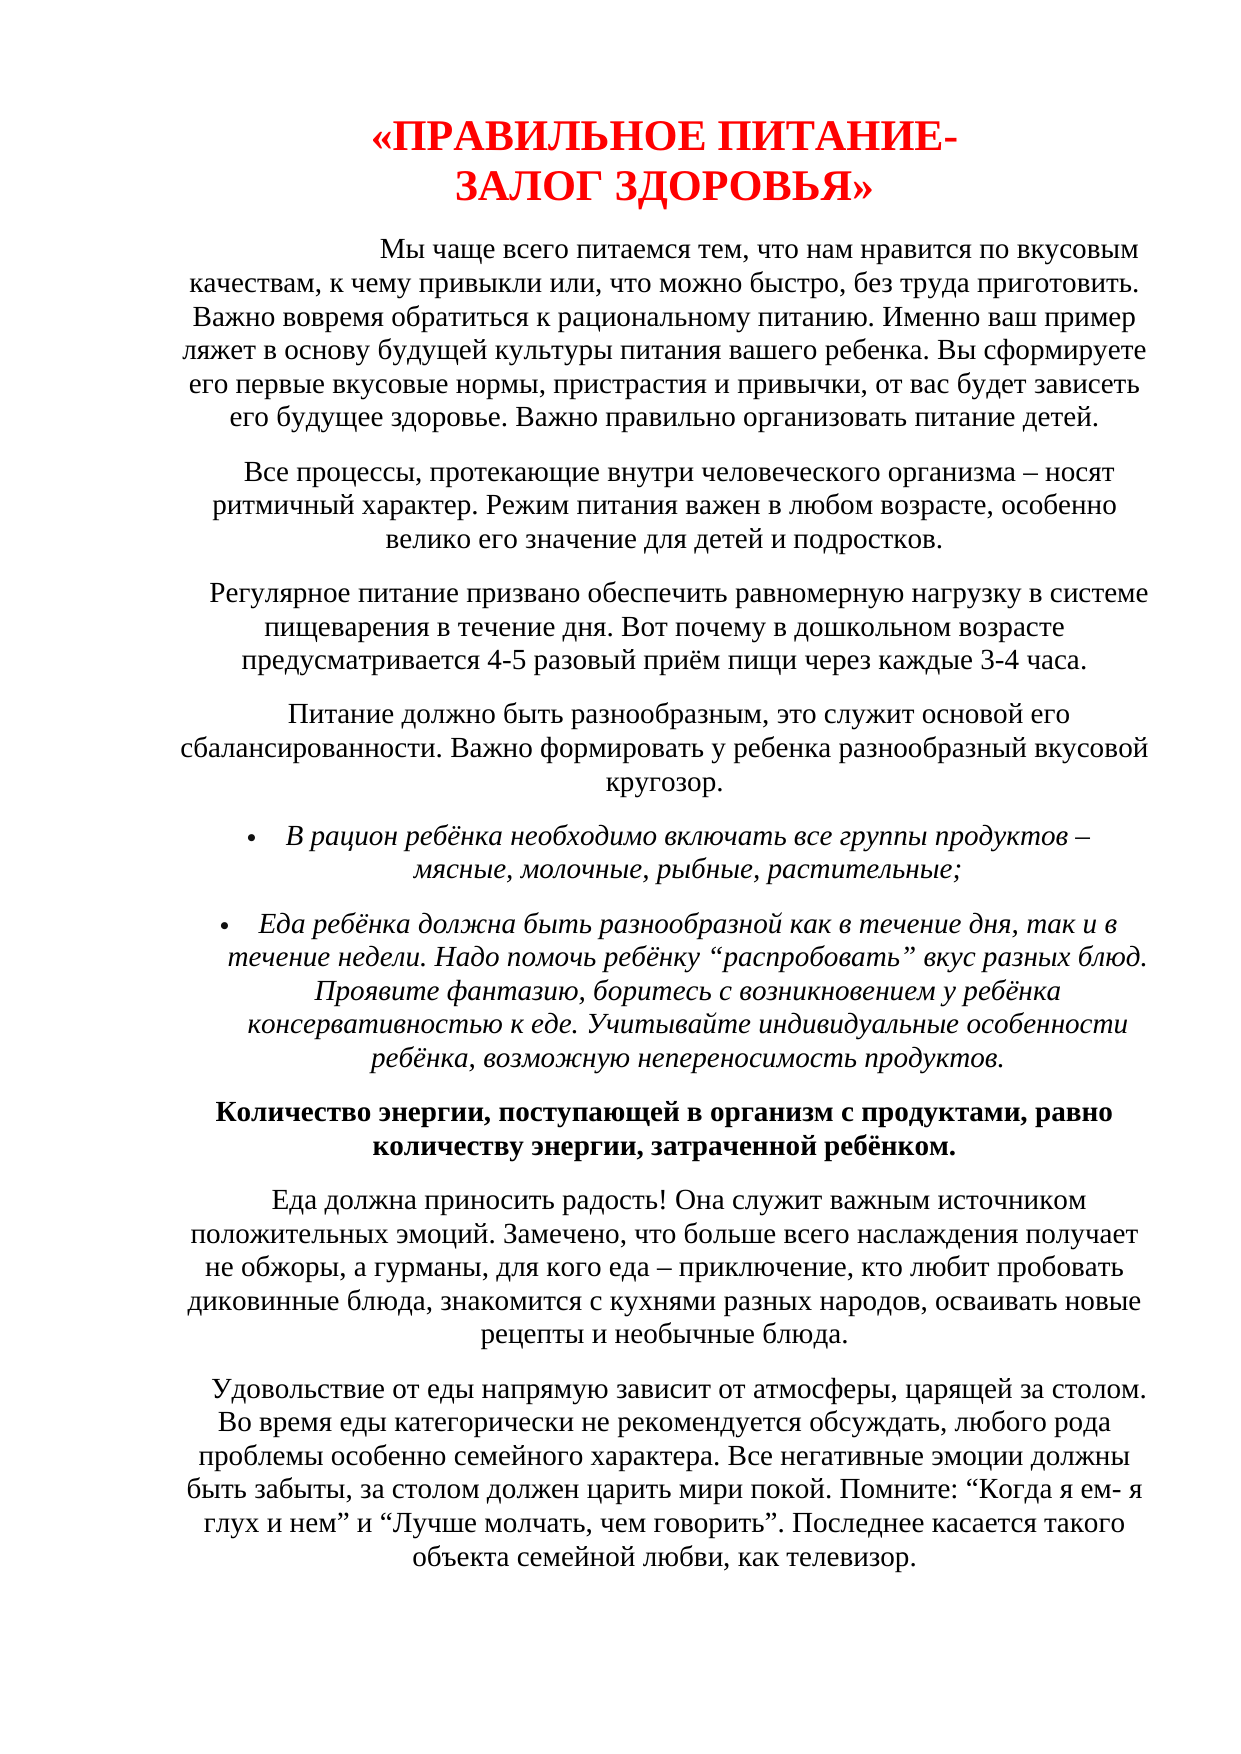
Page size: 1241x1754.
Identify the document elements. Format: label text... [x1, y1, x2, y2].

text Питание должно быть разнообразным, это служит основой его сбалансированности. Важно формировать у ребенка разнообразный вкусовой кругозор. [177, 697, 1152, 797]
text Еда должна приносить радость! Она служит важным источником положительных эмоций. Замечено, что больше всего наслаждения получает не обжоры, а гурманы, для кого еда – приключение, кто любит пробовать диковинные блюда, знакомится с кухнями разных народов, осваивать новые рецепты и необычные блюда. [177, 1182, 1152, 1350]
list В рацион ребёнка необходимо включать все группы продуктов – мясные, молочные, рыбные, растительные; [187, 818, 1152, 885]
text Все процессы, протекающие внутри человеческого организма – носят ритмичный характер. Режим питания важен в любом возрасте, особенно велико его значение для детей и подростков. [177, 454, 1152, 554]
list Еда ребёнка должна быть разнообразной как в течение дня, так и в течение недели. Надо помочь ребёнку “распробовать” вкус разных блюд. Проявите фантазию, боритесь с возникновением у ребёнка консервативностью к еде. Учитывайте индивидуальные особенности ребёнка, возможную непереносимость продуктов. [187, 906, 1152, 1074]
text ЗАЛОГ ЗДОРОВЬЯ» [177, 160, 1152, 210]
text Мы чаще всего питаемся тем, что нам нравится по вкусовым качествам, к чему привыкли или, что можно быстро, без труда приготовить. Важно вовремя обратиться к рациональному питанию. Именно ваш пример ляжет в основу будущей культуры питания вашего ребенка. Вы сформируете его первые вкусовые нормы, пристрастия и привычки, от вас будет зависеть его будущее здоровье. Важно правильно организовать питание детей. [177, 232, 1152, 433]
text Регулярное питание призвано обеспечить равномерную нагрузку в системе пищеварения в течение дня. Вот почему в дошкольном возрасте предусматривается 4-5 разовый приём пищи через каждые 3-4 часа. [177, 575, 1152, 676]
text «ПРАВИЛЬНОЕ ПИТАНИЕ- [177, 109, 1152, 160]
text Удовольствие от еды напрямую зависит от атмосферы, царящей за столом. Во время еды категорически не рекомендуется обсуждать, любого рода проблемы особенно семейного характера. Все негативные эмоции должны быть забыты, за столом должен царить мири покой. Помните: “Когда я ем- я глух и нем” и “Лучше молчать, чем говорить”. Последнее касается такого объекта семейной любви, как телевизор. [177, 1371, 1152, 1572]
text Количество энергии, поступающей в организм с продуктами, равно количеству энергии, затраченной ребёнком. [177, 1094, 1152, 1162]
